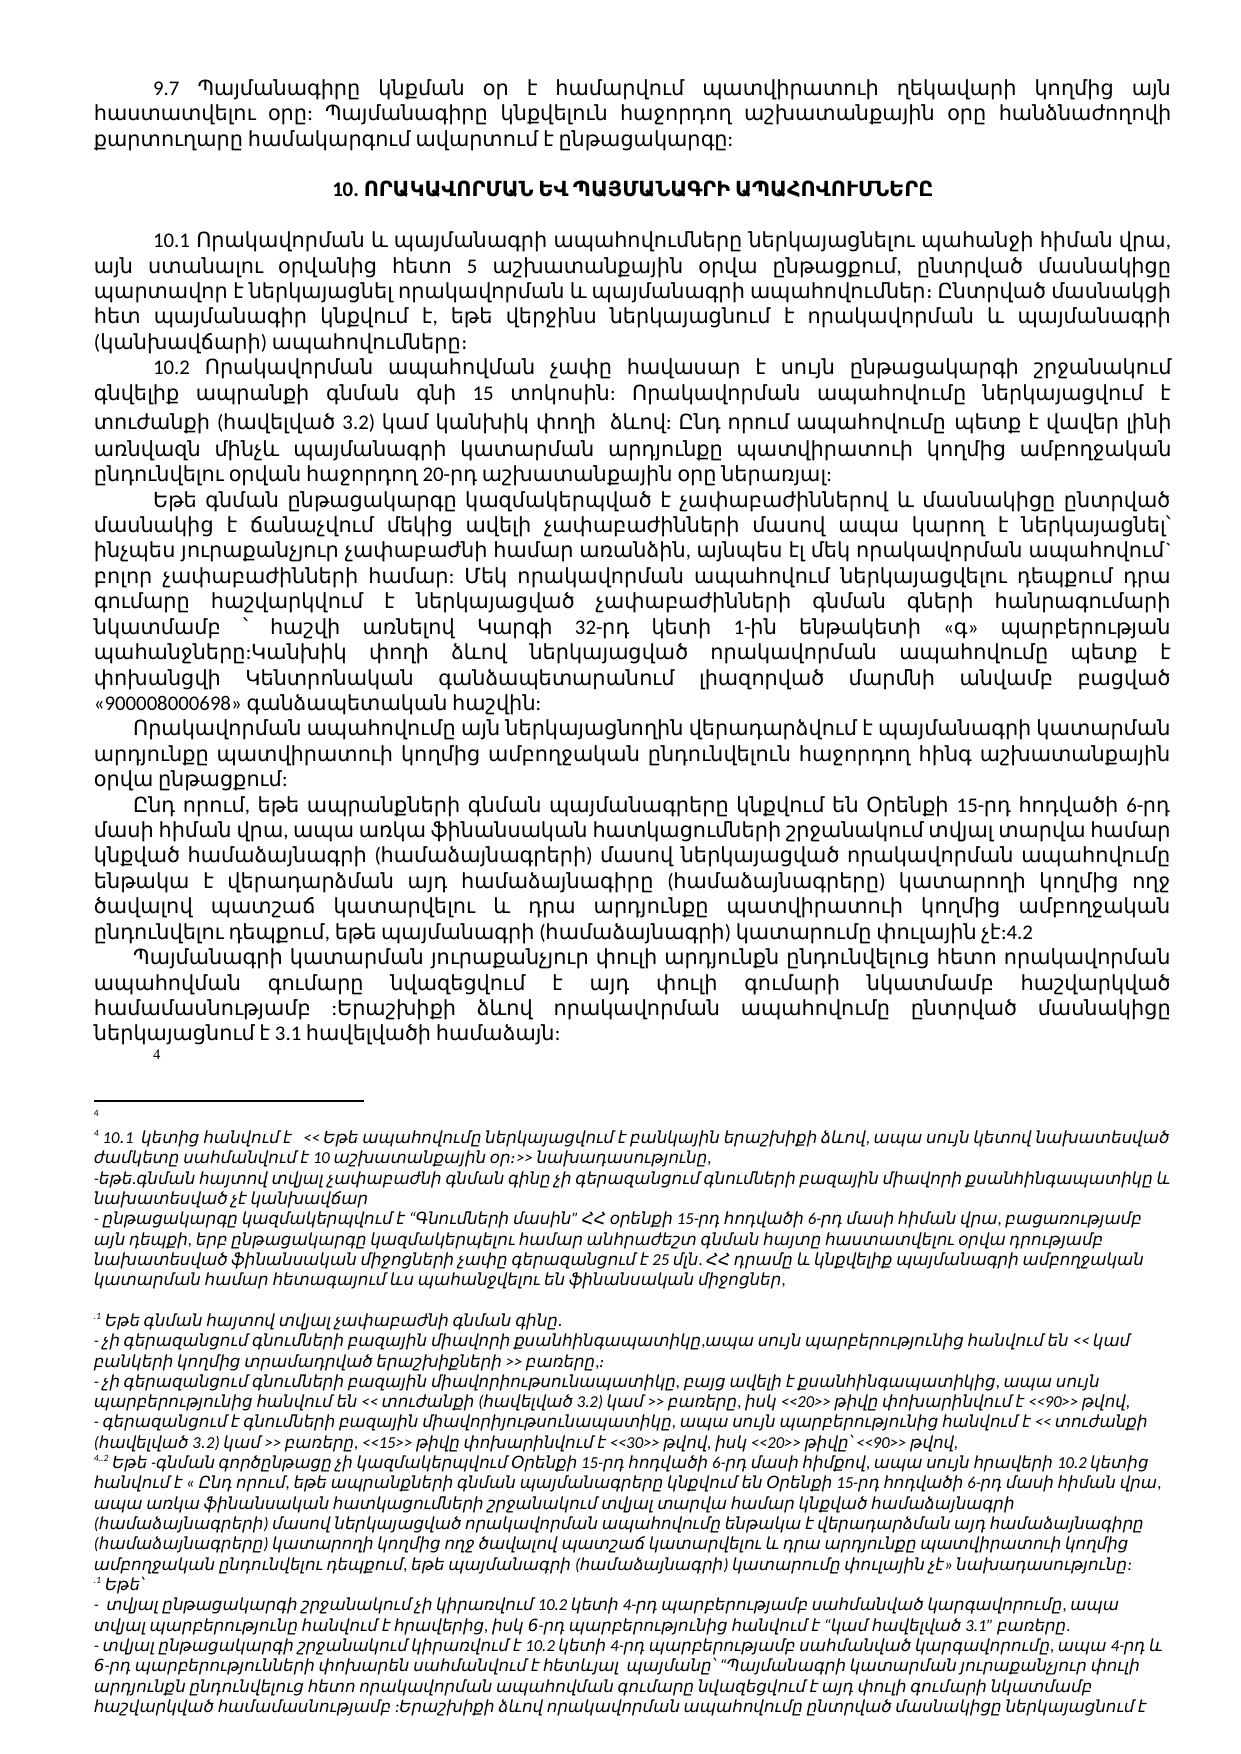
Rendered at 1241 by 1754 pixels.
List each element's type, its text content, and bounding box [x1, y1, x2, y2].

text Պայմանագրի կատարման յուրաքանչյուր փուլի արդյունքն ընդունվելուց հետո որակավորման ապահովման գումարը նվազեցվում է այդ փուլի գումարի նկատմամբ հաշվարկված համամասնությամբ :Երաշխիքի ձևով որակավորման ապահովումը ընտրված մասնակիցը ներկայացնում է 3.1 հավելվածի համաձայն: [94, 944, 1171, 1046]
text 10.1 Որակավորման և պայմանագրի ապահովումները ներկայացնելու պահանջի հիման վրա, այն ստանալու օրվանից հետո 5 աշխատանքային օրվա ընթացքում, ընտրված մասնակիցը պարտավոր է ներկայացնել որակավորման և պայմանագրի ապահովումներ։ Ընտրված մասնակցի հետ պայմանագիր կնքվում է, եթե վերջինս ներկայացնում է որակավորման և պայմանագրի (կանխավճարի) ապահովումները։ [94, 227, 1171, 354]
text Որակավորման ապահովումը այն ներկայացնողին վերադարձվում է պայմանագրի կատարման արդյունքը պատվիրատուի կողմից ամբողջական ընդունվելուն հաջորդող հինգ աշխատանքային օրվա ընթացքում: [94, 716, 1171, 792]
text 10. ՈՐԱԿԱՎՈՐՄԱՆ ԵՎ ՊԱՅՄԱՆԱԳՐԻ ԱՊԱՀՈՎՈՒՄՆԵՐԸ [94, 177, 1171, 202]
text 9.7 Պայմանագիրը կնքման օր է համարվում պատվիրատուի ղեկավարի կողմից այն հաստատվելու օրը: Պայմանագիրը կնքվելուն հաջորդող աշխատանքային օրը հանձնաժողովի քարտուղարը համակարգում ավարտում է ընթացակարգը: [94, 75, 1171, 151]
text Ընդ որում, եթե ապրանքների գնման պայմանագրերը կնքվում են Օրենքի 15-րդ հոդվածի 6-րդ մասի հիման վրա, ապա առկա ֆինանսական հատկացումների շրջանակում տվյալ տարվա համար կնքված համաձայնագրի (համաձայնագրերի) մասով ներկայացված որակավորման ապահովումը ենթակա է վերադարձման այդ համաձայնագիրը (համաձայնագրերը) կատարողի կողմից ողջ ծավալով պատշաճ կատարվելու և դրա արդյունքը պատվիրատուի կողմից ամբողջական ընդունվելու դեպքում, եթե պայմանագրի (համաձայնագրի) կատարումը փուլային չէ:4.2 [94, 792, 1171, 944]
text Եթե գնման ընթացակարգը կազմակերպված է չափաբաժիններով և մասնակիցը ընտրված մասնակից է ճանաչվում մեկից ավելի չափաբաժինների մասով ապա կարող է ներկայացնել՝ ինչպես յուրաքանչյուր չափաբաժնի համար առանձին, այնպես էլ մեկ որակավորման ապահովում` բոլոր չափաբաժինների համար: Մեկ որակավորման ապահովում ներկայացվելու դեպքում դրա գումարը հաշվարկվում է ներկայացված չափաբաժինների գնման գների հանրագումարի նկատմամբ ՝ հաշվի առնելով Կարգի 32-րդ կետի 1-ին ենթակետի «գ» պարբերության պահանջները:Կանխիկ փողի ձևով ներկայացված որակավորման ապահովումը պետք է փոխանցվի Կենտրոնական գանձապետարանում լիազորված մարմնի անվամբ բացված «900008000698» գանձապետական հաշվին: [94, 487, 1171, 716]
text 10.2 Որակավորման ապահովման չափը հավասար է սույն ընթացակարգի շրջանակում գնվելիք ապրանքի գնման գնի 15 տոկոսին: Որակավորման ապահովումը ներկայացվում է տուժանքի (հավելված 3.2) կամ կանխիկ փողի ձևով: Ընդ որում ապահովումը պետք է վավեր լինի առնվազն մինչև պայմանագրի կատարման արդյունքը պատվիրատուի կողմից ամբողջական ընդունվելու օրվան հաջորդող 20-րդ աշխատանքային օրը ներառյալ: [94, 354, 1171, 487]
